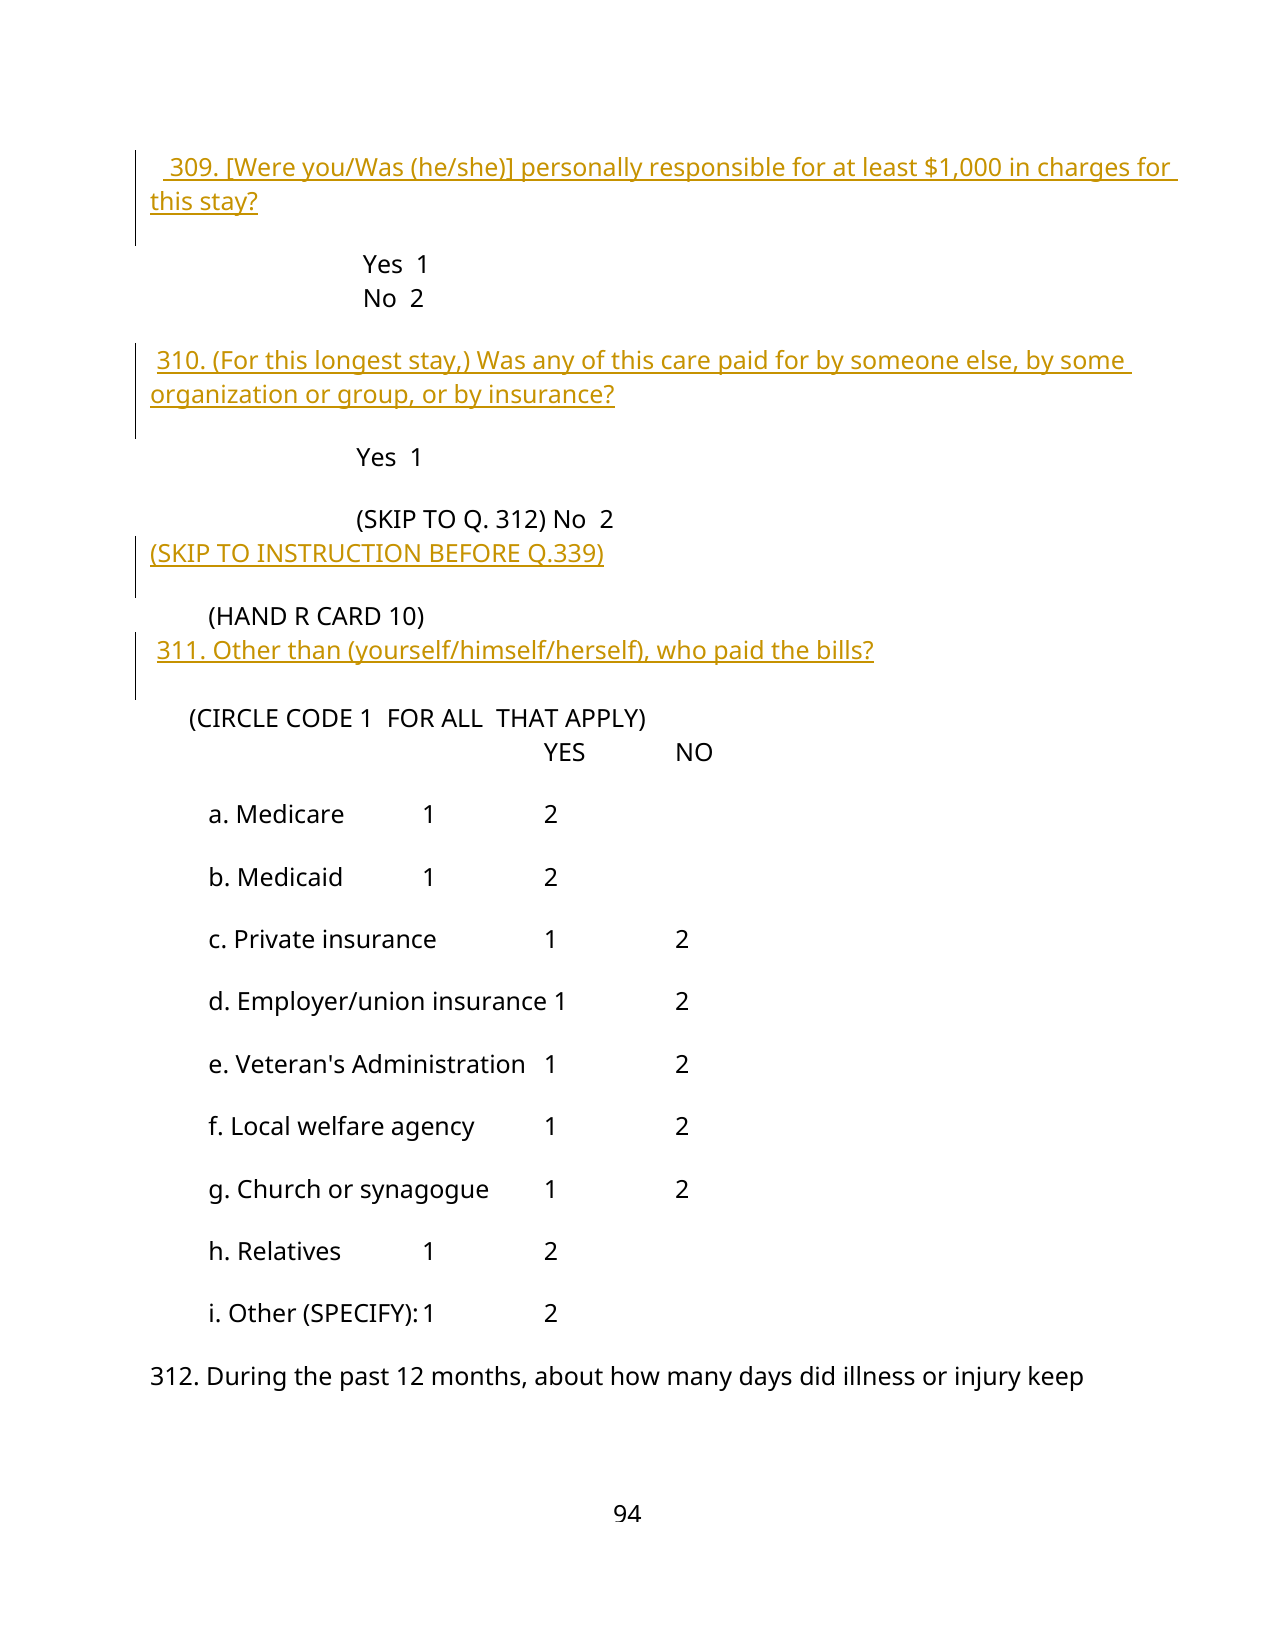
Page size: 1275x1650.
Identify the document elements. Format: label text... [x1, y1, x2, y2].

text d. Employer/union insurance 1 2 [150, 984, 1209, 1018]
text (SKIP TO Q. 312) No 2 [150, 502, 1209, 536]
text No 2 [150, 281, 1209, 314]
text i. Other (SPECIFY): 1 2 [150, 1296, 1209, 1330]
text h. Relatives 1 2 [150, 1234, 1209, 1268]
text a. Medicare 1 2 [150, 797, 1209, 831]
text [150, 1358, 1209, 1392]
text (CIRCLE CODE 1 FOR ALL THAT APPLY) [150, 700, 1209, 734]
text (HAND R CARD 10) [150, 598, 1209, 632]
text YES NO [150, 734, 1209, 768]
text g. Church or synagogue 1 2 [150, 1171, 1209, 1205]
text Yes 1 [150, 246, 1209, 281]
text e. Veteran's Administration 1 2 [150, 1046, 1209, 1081]
text b. Medicaid 1 2 [150, 859, 1209, 893]
text Yes 1 [150, 439, 1209, 473]
text c. Private insurance 1 2 [150, 922, 1209, 956]
text f. Local welfare agency 1 2 [150, 1109, 1209, 1143]
